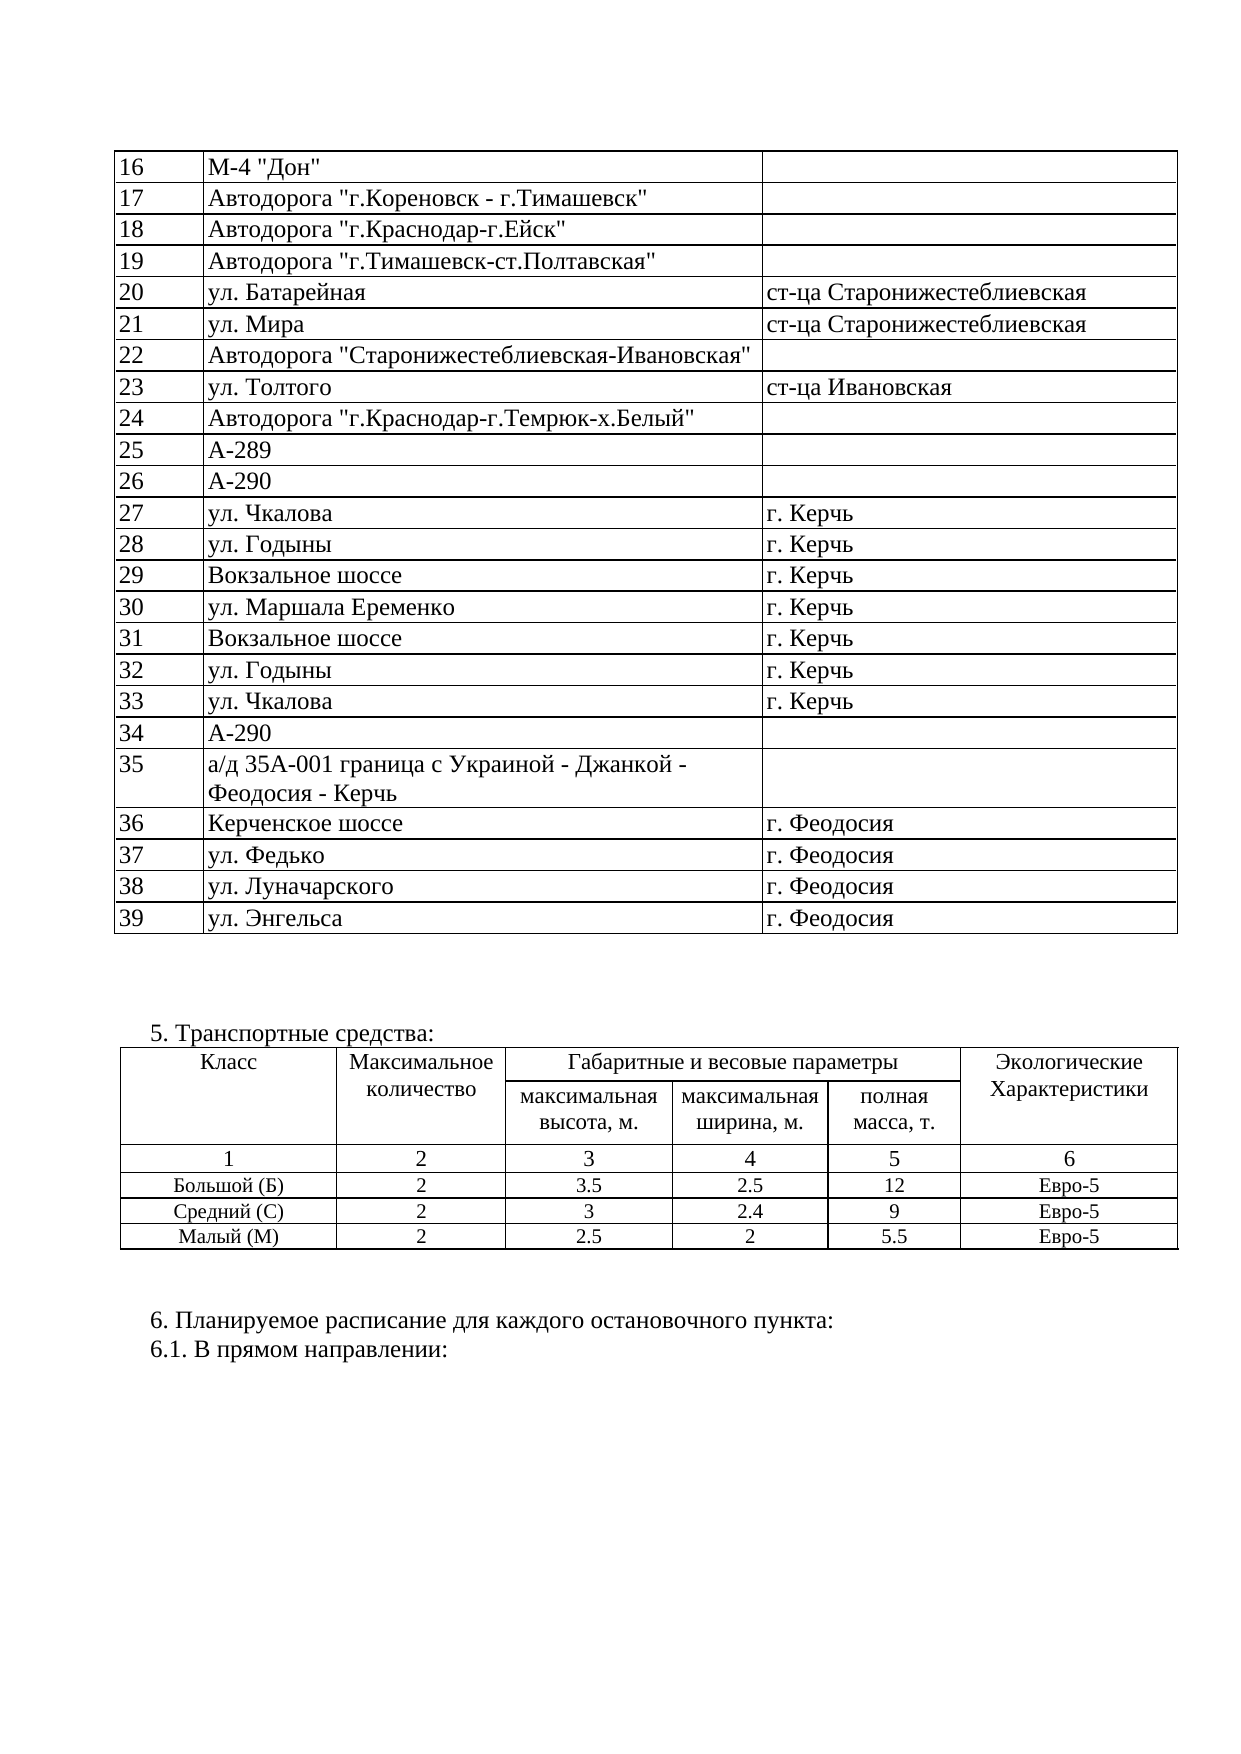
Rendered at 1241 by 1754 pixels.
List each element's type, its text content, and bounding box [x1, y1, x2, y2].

table_cell Малый (М) [121, 1224, 336, 1248]
table_cell 34 [115, 717, 203, 748]
table_cell Вокзальное шоссе [204, 623, 762, 653]
table_cell [763, 339, 1177, 370]
table_cell Автодорога "г.Краснодар-г.Ейск" [204, 215, 762, 244]
table_cell 1 [121, 1145, 336, 1171]
table_cell 9 [829, 1199, 960, 1223]
table_cell полная масса, т. [829, 1082, 960, 1143]
table_cell 3.5 [506, 1173, 672, 1197]
table_cell 27 [115, 497, 203, 527]
table_cell г. Керчь [763, 685, 1177, 716]
table_cell 28 [115, 529, 203, 559]
table_cell 21 [115, 308, 203, 339]
table_cell г. Керчь [763, 653, 1177, 685]
table_cell [763, 181, 1177, 213]
table_cell [763, 748, 1177, 807]
table_cell А-289 [204, 435, 762, 464]
table_cell 2.5 [673, 1173, 827, 1197]
table_cell 2.4 [673, 1199, 827, 1223]
table_cell М-4 "Дон" [204, 152, 762, 181]
table_cell 2 [337, 1173, 505, 1197]
table_cell 32 [115, 654, 203, 685]
table_header Экологические Характеристики [961, 1048, 1177, 1143]
table_cell [763, 465, 1177, 496]
table_cell 24 [115, 403, 203, 433]
text 6. Планируемое расписание для каждого остановочного пункта: [150, 1305, 1090, 1334]
table_cell ст-ца Ивановская [763, 370, 1177, 402]
table_cell Средний (С) [121, 1199, 336, 1223]
table_header Габаритные и весовые параметры [506, 1048, 960, 1080]
table_cell ул. Энгельса [204, 903, 762, 933]
table_cell 2 [673, 1224, 827, 1248]
table_cell максимальная высота, м. [506, 1082, 672, 1143]
table_cell 30 [115, 591, 203, 622]
table_cell [763, 433, 1177, 464]
table_cell 31 [115, 623, 203, 653]
table_cell 4 [673, 1145, 827, 1171]
table_cell Автодорога "г.Тимашевск-ст.Полтавская" [204, 246, 762, 276]
table_cell г. Феодосия [763, 838, 1177, 870]
table_cell 2 [337, 1199, 505, 1223]
table_cell 2 [337, 1145, 505, 1171]
table_cell г. Керчь [763, 622, 1177, 653]
table_cell 26 [115, 466, 203, 496]
table_cell г. Феодосия [763, 807, 1177, 838]
table_cell 35 [115, 749, 203, 807]
table_cell 22 [115, 340, 203, 370]
table_cell 38 [115, 871, 203, 901]
text 5. Транспортные средства: [150, 1018, 1090, 1047]
table_cell ул. Чкалова [204, 686, 762, 716]
table_cell 2 [337, 1224, 505, 1248]
table_cell 5 [829, 1145, 960, 1171]
table_cell [763, 213, 1177, 244]
table_cell А-290 [204, 718, 762, 748]
table_cell 37 [115, 839, 203, 870]
table_cell ул. Годыны [204, 655, 762, 685]
text 6.1. В прямом направлении: [150, 1334, 1090, 1362]
table_cell г. Феодосия [763, 870, 1177, 901]
table_cell 16 [115, 152, 203, 181]
table_cell 33 [115, 686, 203, 716]
table_cell 6 [961, 1145, 1177, 1171]
table_cell 2.5 [506, 1224, 672, 1248]
table_cell ул. Чкалова [204, 498, 762, 527]
table_cell Автодорога "Старонижестеблиевская-Ивановская" [204, 340, 762, 370]
table_cell 18 [115, 214, 203, 244]
table_header Класс [121, 1048, 336, 1143]
table_cell Вокзальное шоссе [204, 561, 762, 590]
table_cell ул. Батарейная [204, 277, 762, 307]
table_cell 12 [829, 1173, 960, 1197]
table_cell [763, 716, 1177, 748]
table_cell 29 [115, 560, 203, 590]
table_cell ул. Луначарского [204, 871, 762, 901]
table_cell ул. Федько [204, 840, 762, 870]
table_cell ул. Мира [204, 309, 762, 339]
table_cell ул. Толтого [204, 372, 762, 402]
table_cell 36 [115, 808, 203, 838]
table_cell Большой (Б) [121, 1173, 336, 1197]
table_cell г. Феодосия [763, 901, 1177, 933]
table_cell 3 [506, 1199, 672, 1223]
table_cell г. Керчь [763, 496, 1177, 527]
table_cell а/д 35А-001 граница с Украиной - Джанкой - Феодосия - Керчь [204, 749, 762, 807]
table_cell г. Керчь [763, 590, 1177, 622]
table_cell 23 [115, 371, 203, 402]
table_cell Евро-5 [961, 1199, 1177, 1223]
table_cell [763, 402, 1177, 433]
table_cell [763, 244, 1177, 276]
table_cell ул. Годыны [204, 529, 762, 559]
table_cell г. Керчь [763, 559, 1177, 590]
table_cell Автодорога "г.Краснодар-г.Темрюк-х.Белый" [204, 403, 762, 433]
table_cell 17 [115, 183, 203, 213]
table_cell 5.5 [829, 1224, 960, 1248]
table_cell 39 [115, 902, 203, 933]
table_cell максимальная ширина, м. [673, 1082, 827, 1143]
table_cell ст-ца Старонижестеблиевская [763, 307, 1177, 339]
table_cell [763, 152, 1177, 181]
table_cell ст-ца Старонижестеблиевская [763, 276, 1177, 307]
table_cell Автодорога "г.Кореновск - г.Тимашевск" [204, 183, 762, 213]
table_cell А-290 [204, 466, 762, 496]
table_cell г. Керчь [763, 528, 1177, 559]
table_header Максимальное количество [337, 1048, 505, 1143]
table_cell ул. Маршала Еременко [204, 592, 762, 622]
table_cell 25 [115, 434, 203, 464]
table_cell Евро-5 [961, 1224, 1177, 1248]
table_cell Керченское шоссе [204, 808, 762, 838]
table_cell 3 [506, 1145, 672, 1171]
table_cell 19 [115, 245, 203, 276]
table_cell Евро-5 [961, 1173, 1177, 1197]
table_cell 20 [115, 277, 203, 307]
